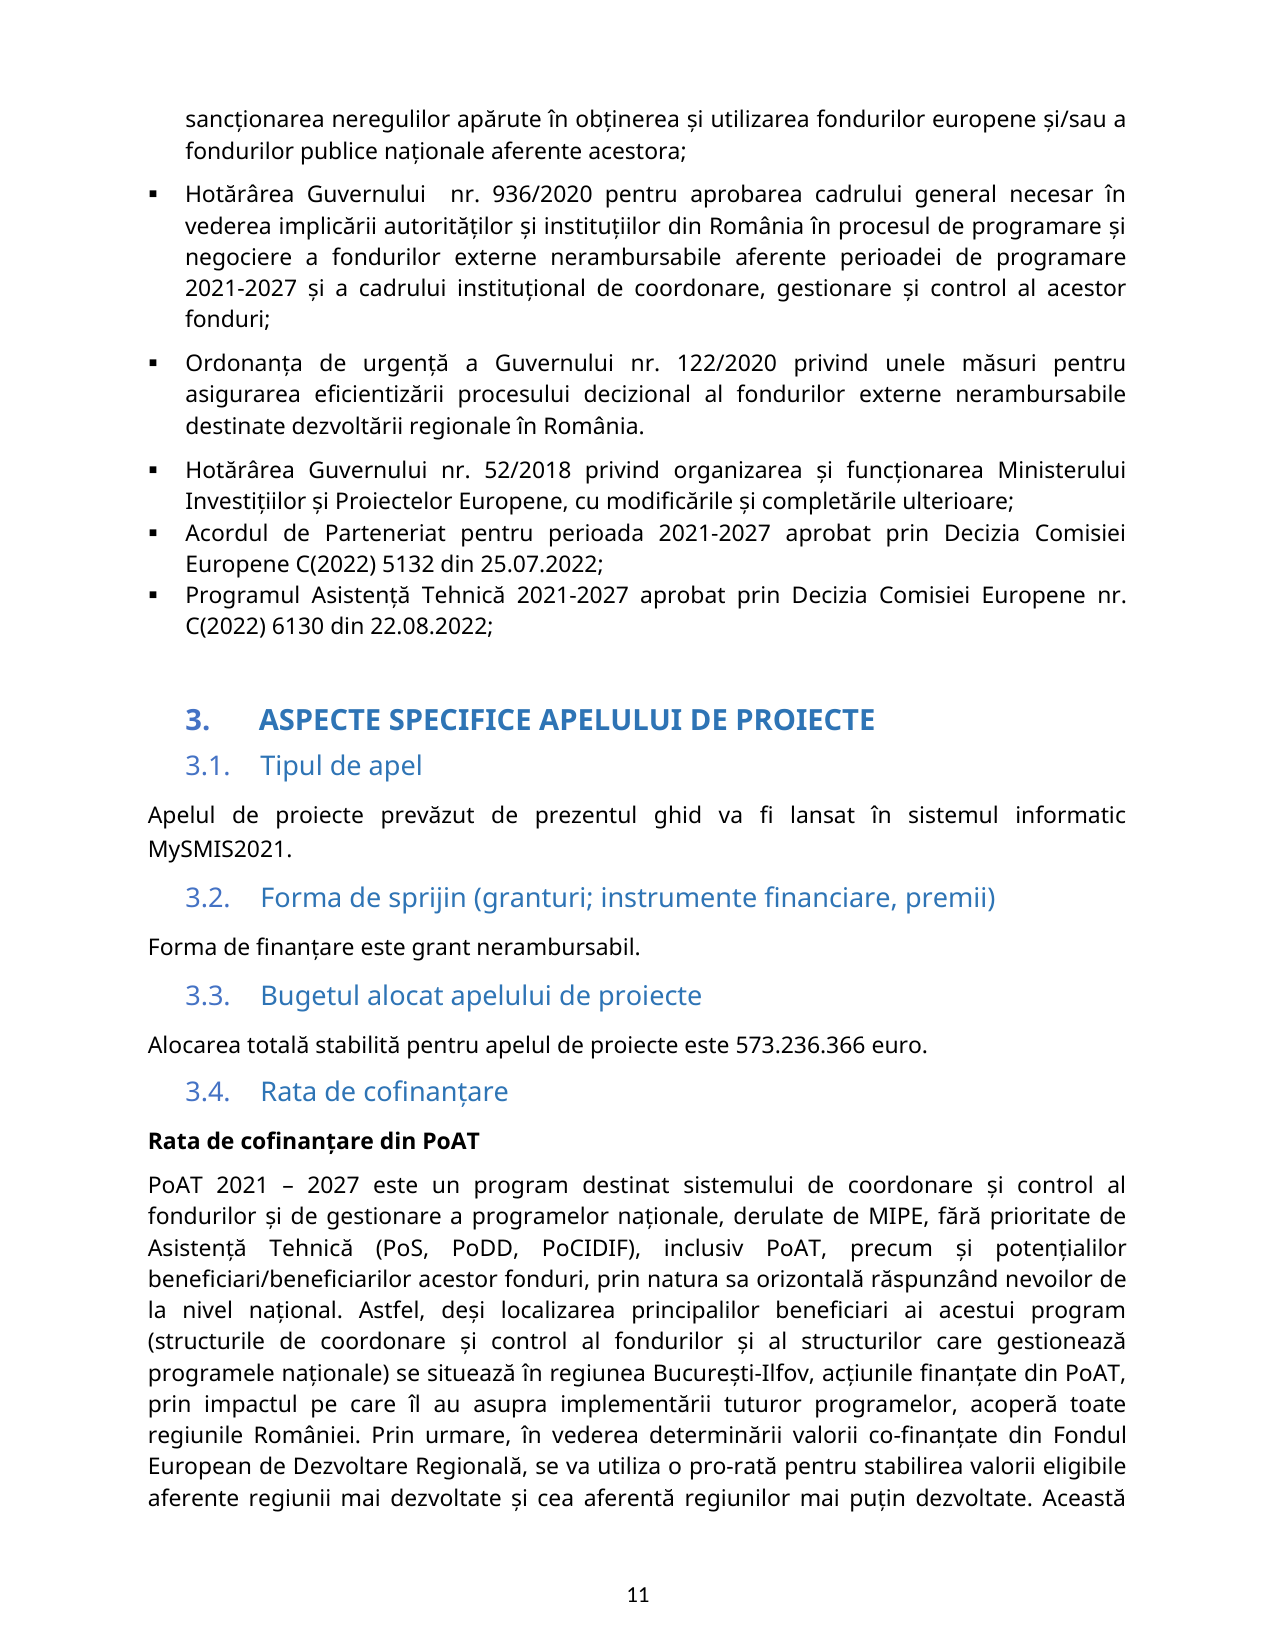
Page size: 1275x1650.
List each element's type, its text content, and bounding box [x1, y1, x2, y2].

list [148, 103, 1127, 166]
subtitle Tipul de apel [185, 747, 1127, 783]
subtitle ASPECTE SPECIFICE APELULUI DE PROIECTE [185, 700, 1127, 739]
text Alocarea totală stabilită pentru apelul de proiecte este 573.236.366 euro. [148, 1029, 1127, 1060]
list Acordul de Parteneriat pentru perioada 2021-2027 aprobat prin Decizia Comisiei Europene C(2022) 5132 din 25.07.2022; [148, 516, 1127, 578]
list Ordonanța de urgență a Guvernului nr. 122/2020 privind unele măsuri pentru asigurarea eficientizării procesului decizional al fondurilor externe nerambursabile destinate dezvoltării regionale în România. [148, 347, 1127, 441]
list Programul Asistență Tehnică 2021-2027 aprobat prin Decizia Comisiei Europene nr. C(2022) 6130 din 22.08.2022; [148, 578, 1127, 641]
list Hotărârea Guvernului nr. 936/2020 pentru aprobarea cadrului general necesar în vederea implicării autorităților și instituțiilor din România în procesul de programare și negociere a fondurilor externe nerambursabile aferente perioadei de programare 2021-2027 și a cadrului instituțional de coordonare, gestionare și control al acestor fonduri; [148, 178, 1127, 335]
subtitle Rata de cofinanțare [185, 1073, 1127, 1110]
subtitle Forma de sprijin (granturi; instrumente financiare, premii) [185, 879, 1127, 916]
text Apelul de proiecte prevăzut de prezentul ghid va fi lansat în sistemul informatic MySMIS2021. [148, 799, 1127, 864]
text Rata de cofinanțare din PoAT [148, 1125, 1127, 1156]
list Hotărârea Guvernului nr. 52/2018 privind organizarea și funcționarea Ministerului Investițiilor și Proiectelor Europene, cu modificările și completările ulterioare; [148, 453, 1127, 516]
subtitle Bugetul alocat apelului de proiecte [185, 977, 1127, 1014]
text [148, 1169, 1127, 1513]
text Forma de finanțare este grant nerambursabil. [148, 931, 1127, 962]
